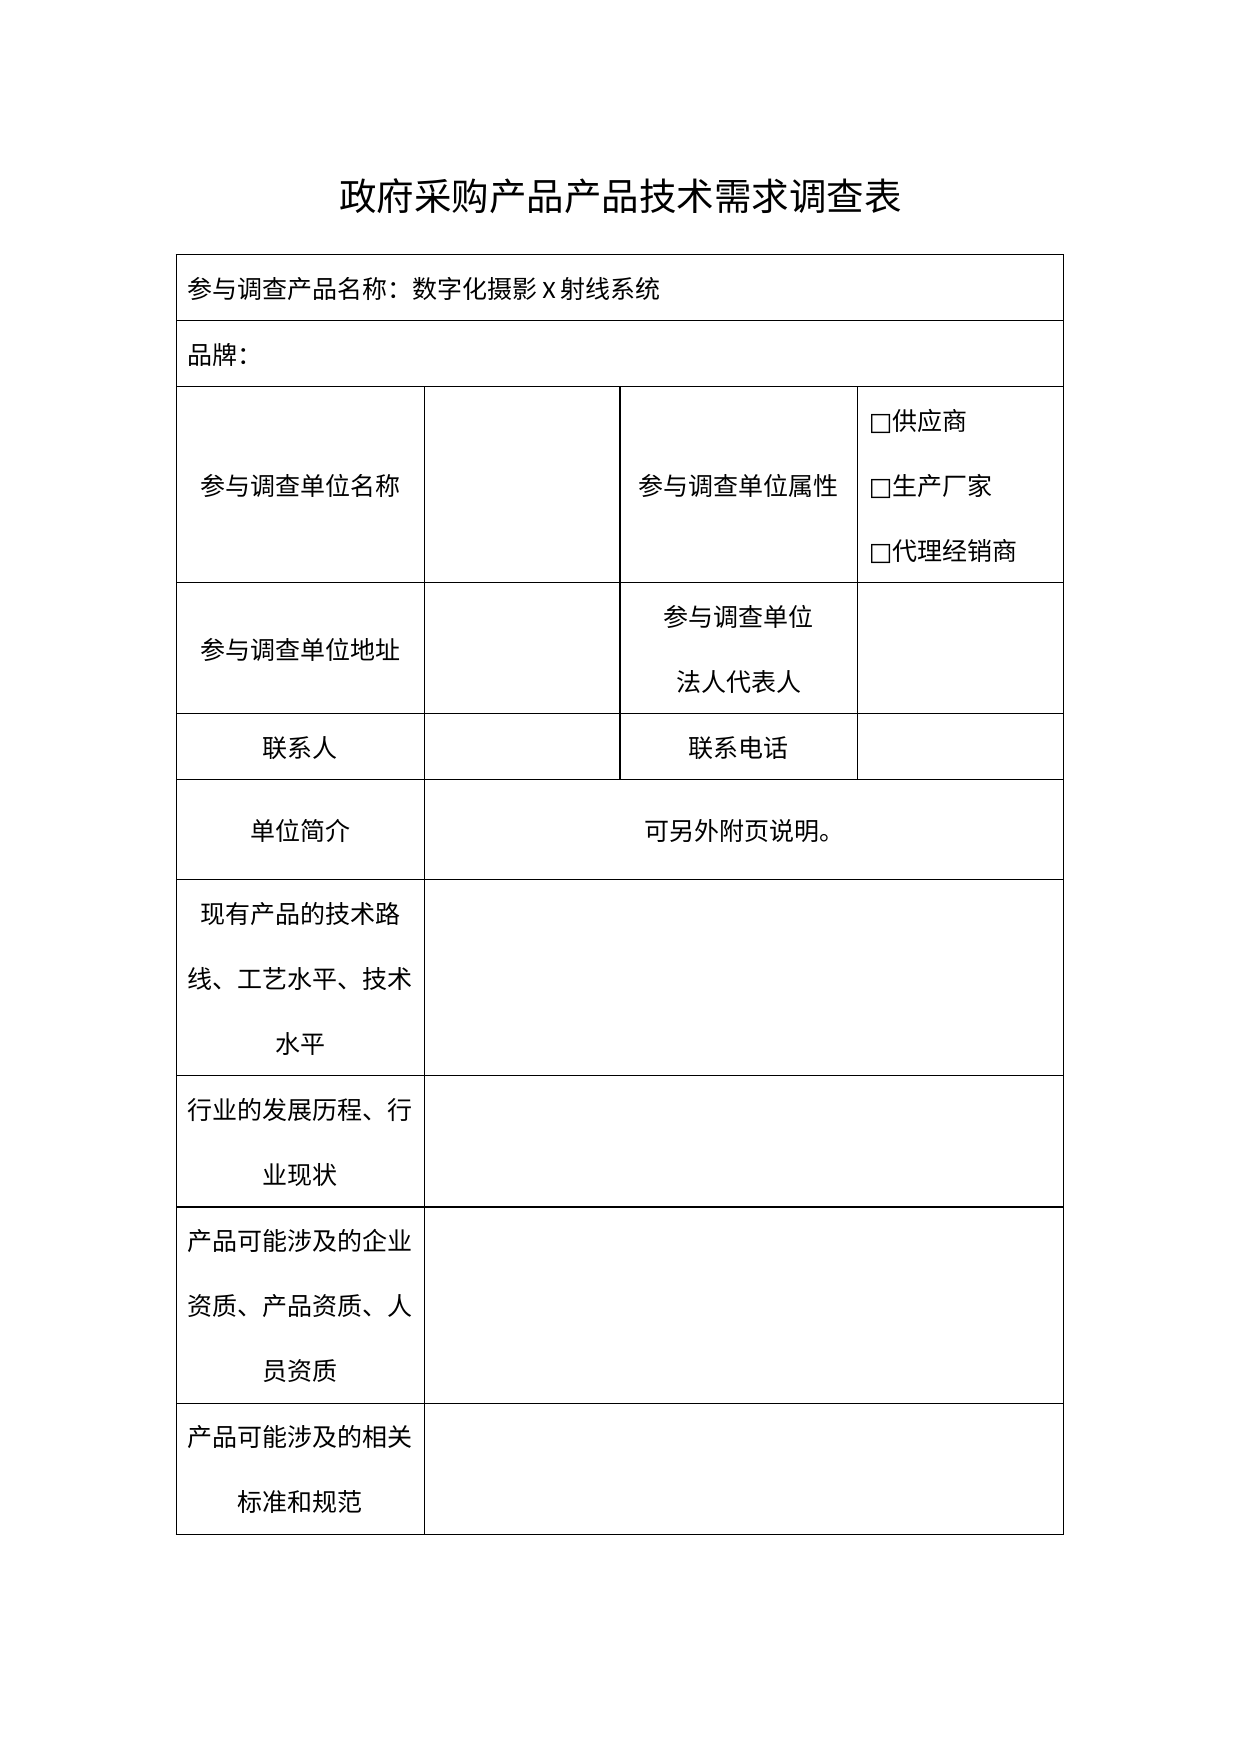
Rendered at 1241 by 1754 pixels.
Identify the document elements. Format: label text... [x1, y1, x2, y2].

table_cell [425, 1404, 1063, 1533]
table_cell [425, 1076, 1063, 1206]
table_cell 产品可能涉及的企业资质、产品资质、人员资质 [177, 1208, 424, 1402]
table_cell 产品可能涉及的相关标准和规范 [177, 1404, 424, 1533]
table_cell 参与调查单位 法人代表人 [621, 583, 857, 713]
table_cell 联系电话 [621, 714, 857, 779]
table_cell 可另外附页说明。 [425, 780, 1063, 879]
table_cell [425, 583, 619, 713]
table_cell [425, 714, 619, 779]
table_cell [858, 714, 1063, 779]
table_cell □供应商 □生产厂家 □代理经销商 [858, 387, 1063, 582]
table_cell [858, 583, 1063, 713]
table_cell 现有产品的技术路线、工艺水平、技术水平 [177, 880, 424, 1075]
table_cell 品牌： [177, 321, 1063, 386]
table_cell 行业的发展历程、行业现状 [177, 1076, 424, 1206]
table_cell 参与调查单位属性 [621, 387, 857, 582]
table_header 参与调查产品名称：数字化摄影X射线系统 [177, 255, 1063, 320]
text 政府采购产品产品技术需求调查表 [187, 162, 1053, 227]
table_cell [425, 1208, 1063, 1402]
table_cell [425, 387, 619, 582]
table_cell [425, 880, 1063, 1075]
table_cell 参与调查单位名称 [177, 387, 424, 582]
table_cell 参与调查单位地址 [177, 583, 424, 713]
table_cell 联系人 [177, 714, 424, 779]
table_cell 单位简介 [177, 780, 424, 879]
